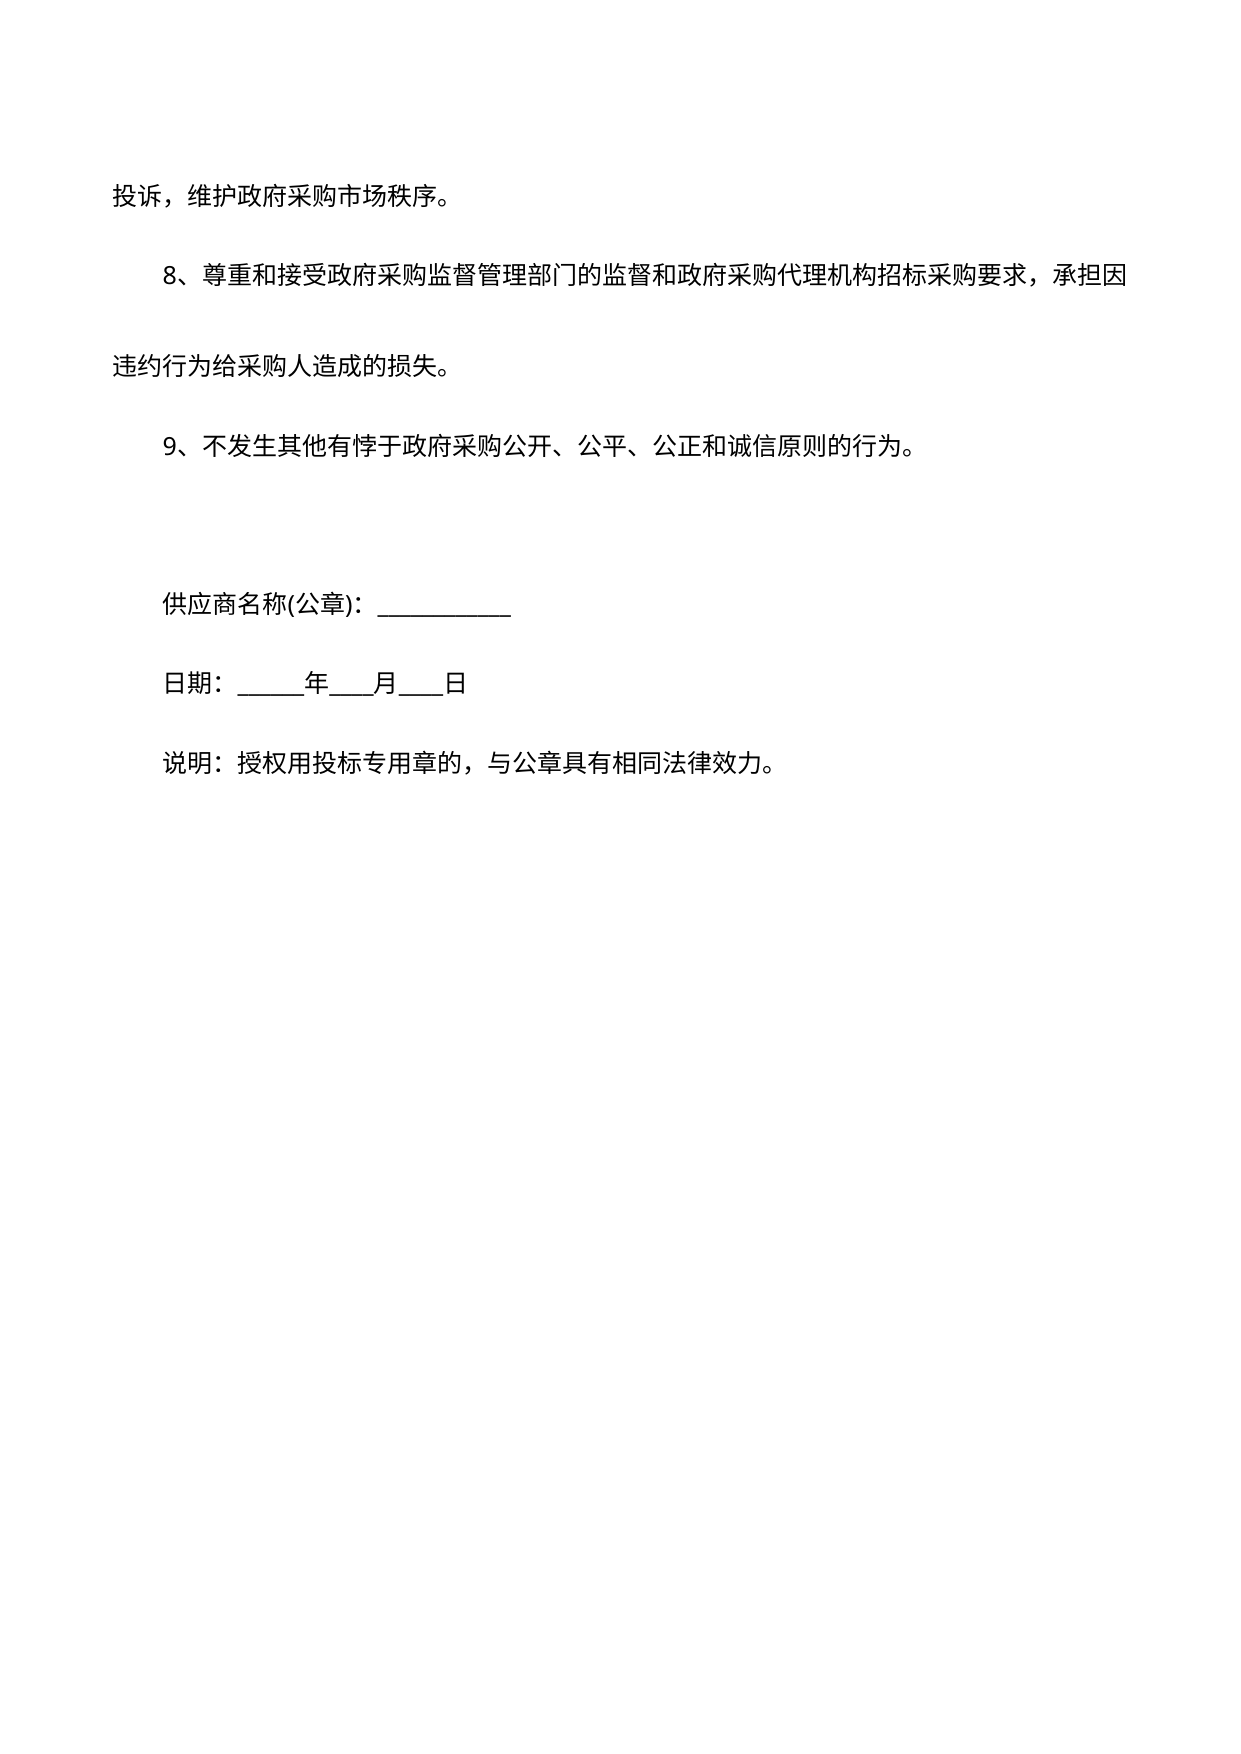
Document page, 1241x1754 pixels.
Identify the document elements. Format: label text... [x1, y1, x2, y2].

text 供应商名称(公章)：____________ [112, 570, 1128, 635]
text 8、尊重和接受政府采购监督管理部门的监督和政府采购代理机构招标采购要求，承担因违约行为给采购人造成的损失。 [112, 241, 1128, 397]
text 说明：授权用投标专用章的，与公章具有相同法律效力。 [112, 729, 1128, 794]
text 9、不发生其他有悖于政府采购公开、公平、公正和诚信原则的行为。 [112, 412, 1128, 477]
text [112, 162, 1128, 227]
text 日期：______年____月____日 [112, 649, 1128, 714]
